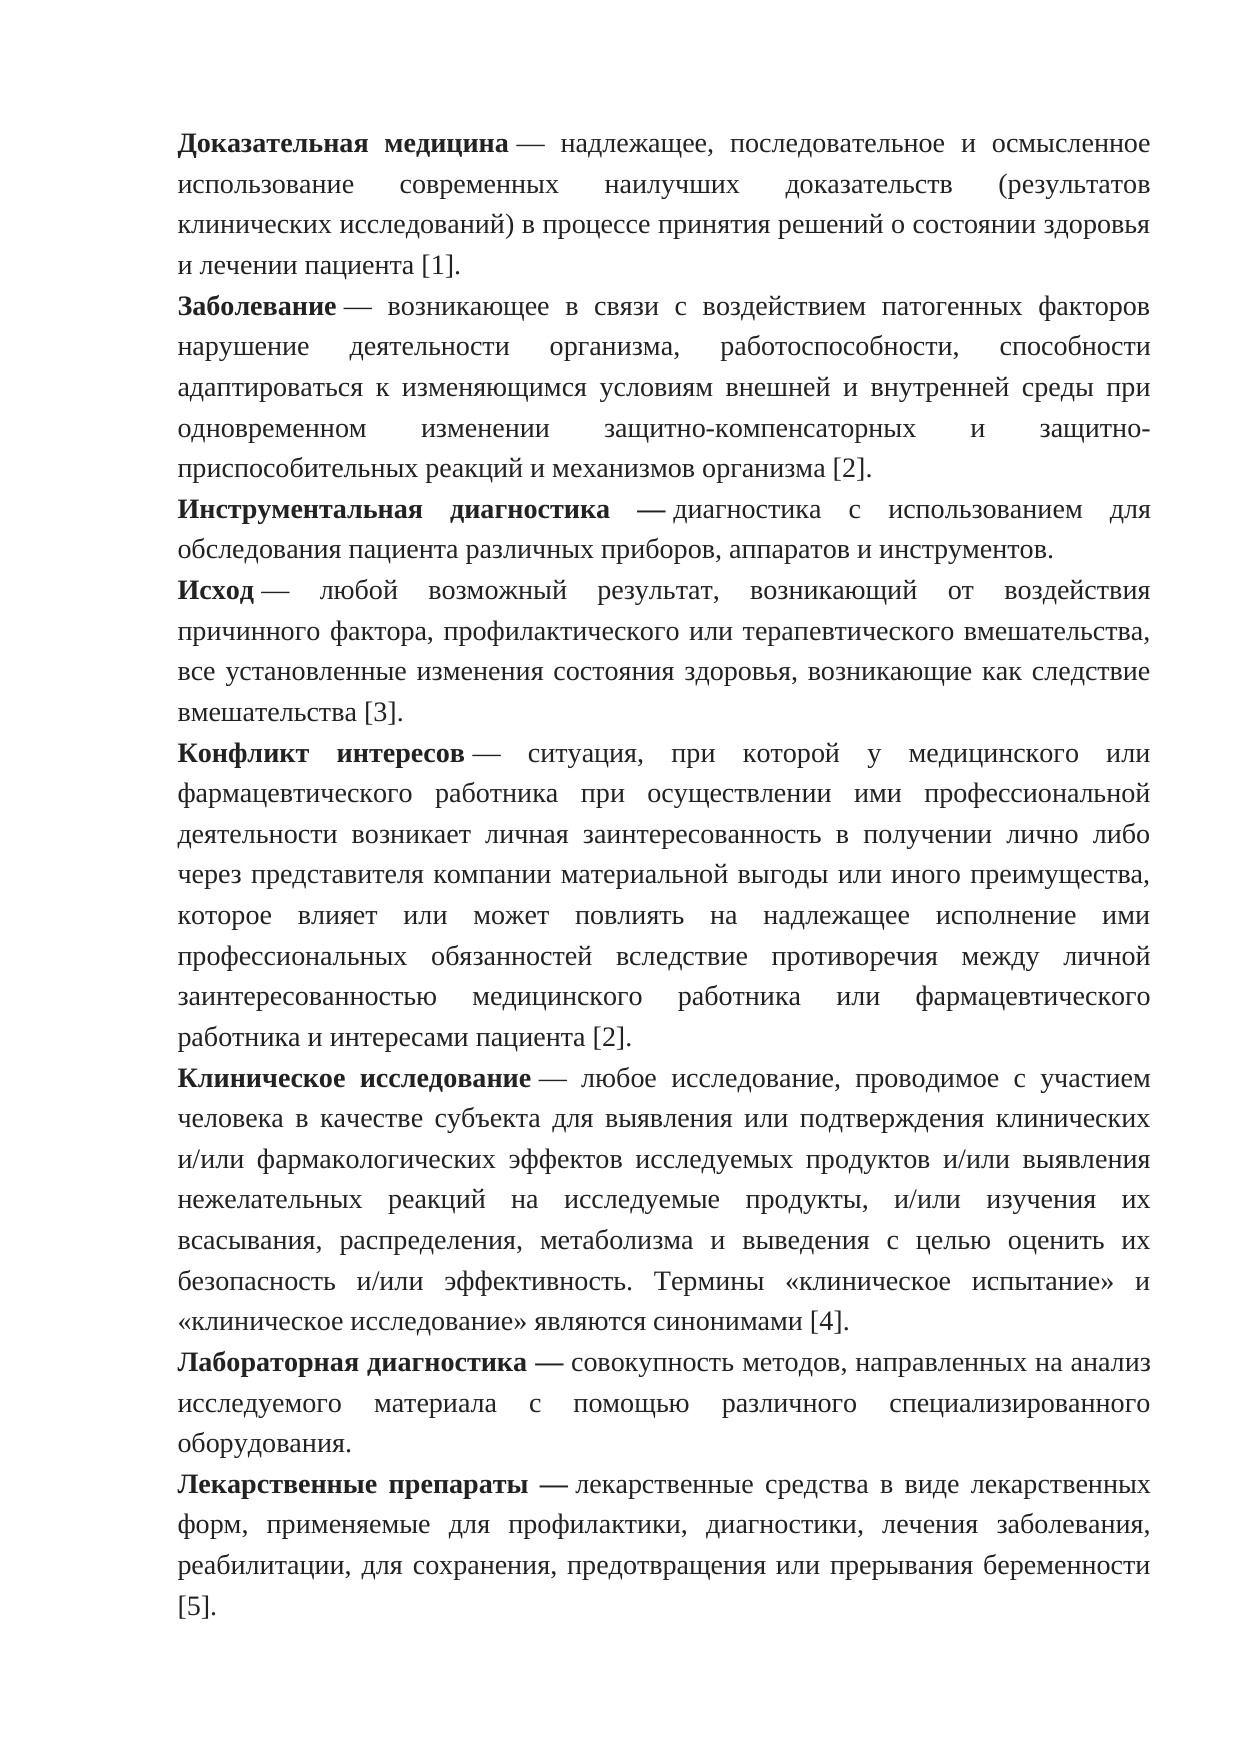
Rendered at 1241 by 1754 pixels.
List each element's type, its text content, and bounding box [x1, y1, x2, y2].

text Исход — любой возможный результат, возникающий от воздействия причинного фактора, профилактического или терапевтического вмешательства, все установленные изменения состояния здоровья, возникающие как следствие вмешательства [3]. [177, 565, 1152, 727]
text Инструментальная диагностика — диагностика с использованием для обследования пациента различных приборов, аппаратов и инструментов. [177, 484, 1152, 565]
text Заболевание — возникающее в связи с воздействием патогенных факторов нарушение деятельности организма, работоспособности, способности адаптироваться к изменяющимся условиям внешней и внутренней среды при одновременном изменении защитно-компенсаторных и защитно-приспособительных реакций и механизмов организма [2]. [177, 281, 1152, 484]
text Лабораторная диагностика — совокупность методов, направленных на анализ исследуемого материала с помощью различного специализированного оборудования. [177, 1337, 1152, 1459]
text Конфликт интересов — ситуация, при которой у медицинского или фармацевтического работника при осуществлении ими профессиональной деятельности возникает личная заинтересованность в получении лично либо через представителя компании материальной выгоды или иного преимущества, которое влияет или может повлиять на надлежащее исполнение ими профессиональных обязанностей вследствие противоречия между личной заинтересованностью медицинского работника или фармацевтического работника и интересами пациента [2]. [177, 727, 1152, 1052]
text Доказательная медицина — надлежащее, последовательное и осмысленное использование современных наилучших доказательств (результатов клинических исследований) в процессе принятия решений о состоянии здоровья и лечении пациента [1]. [177, 118, 1152, 281]
text Клиническое исследование — любое исследование, проводимое с участием человека в качестве субъекта для выявления или подтверждения клинических и/или фармакологических эффектов исследуемых продуктов и/или выявления нежелательных реакций на исследуемые продукты, и/или изучения их всасывания, распределения, метаболизма и выведения с целью оценить их безопасность и/или эффективность. Термины «клиническое испытание» и «клиническое исследование» являются синонимами [4]. [177, 1052, 1152, 1337]
text Лекарственные препараты — лекарственные средства в виде лекарственных форм, применяемые для профилактики, диагностики, лечения заболевания, реабилитации, для сохранения, предотвращения или прерывания беременности [5]. [177, 1459, 1152, 1621]
